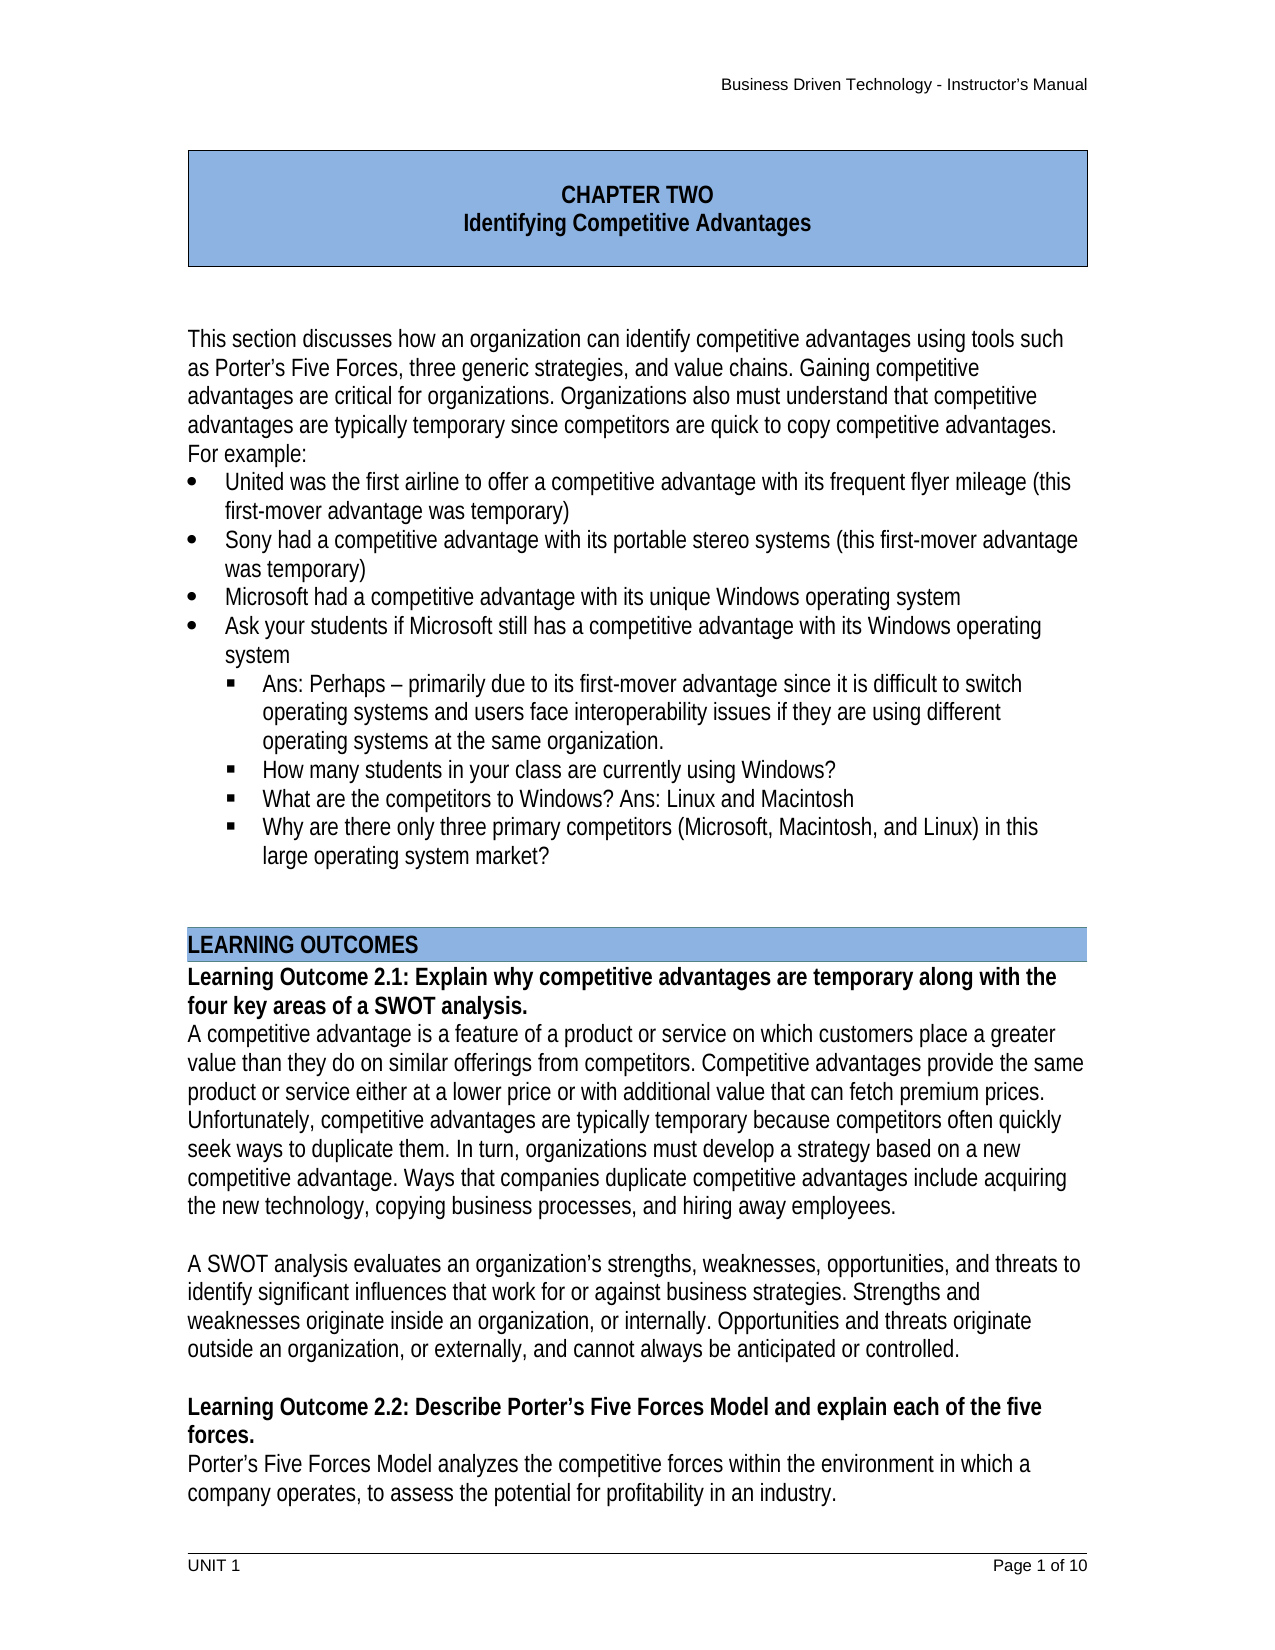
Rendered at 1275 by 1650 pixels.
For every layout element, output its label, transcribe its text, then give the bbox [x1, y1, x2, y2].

text Porter’s Five Forces Model analyzes the competitive forces within the environment in which a company operates, to assess the potential for profitability in an industry. [187, 1449, 1087, 1506]
list Ans: Perhaps – primarily due to its first-mover advantage since it is difficult to switch operating systems and users face interoperability issues if they are using different operating systems at the same organization. [225, 668, 1087, 755]
list United was the first airline to offer a competitive advantage with its frequent flyer mileage (this first-mover advantage was temporary) [187, 467, 1087, 525]
text A competitive advantage is a feature of a product or service on which customers place a greater value than they do on similar offerings from competitors. Competitive advantages provide the same product or service either at a lower price or with additional value that can fetch premium prices. Unfortunately, competitive advantages are typically temporary because competitors often quickly seek ways to duplicate them. In turn, organizations must develop a strategy based on a new competitive advantage. Ways that companies duplicate competitive advantages include acquiring the new technology, copying business processes, and hiring away employees. [187, 1019, 1087, 1220]
list Microsoft had a competitive advantage with its unique Windows operating system [187, 582, 1087, 611]
list How many students in your class are currently using Windows? [225, 755, 1087, 783]
text A SWOT analysis evaluates an organization’s strengths, weaknesses, opportunities, and threats to identify significant influences that work for or against business strategies. Strengths and weaknesses originate inside an organization, or internally. Opportunities and threats originate outside an organization, or externally, and cannot always be anticipated or controlled. [187, 1248, 1087, 1363]
list Ask your students if Microsoft still has a competitive advantage with its Windows operating system [187, 611, 1087, 668]
list Sony had a competitive advantage with its portable stereo systems (this first-mover advantage was temporary) [187, 525, 1087, 582]
list Why are there only three primary competitors (Microsoft, Macintosh, and Linux) in this large operating system market? [225, 812, 1087, 870]
text LEARNING OUTCOMES [187, 928, 1087, 962]
text Learning Outcome 2.2: Describe Porter’s Five Forces Model and explain each of the five forces. [187, 1392, 1087, 1449]
table_header CHAPTER TWO Identifying Competitive Advantages [189, 151, 1087, 266]
text This section discusses how an organization can identify competitive advantages using tools such as Porter’s Five Forces, three generic strategies, and value chains. Gaining competitive advantages are critical for organizations. Organizations also must understand that competitive advantages are typically temporary since competitors are quick to copy competitive advantages. For example: [187, 324, 1087, 467]
text Learning Outcome 2.1: Explain why competitive advantages are temporary along with the four key areas of a SWOT analysis. [187, 962, 1087, 1019]
list What are the competitors to Windows? Ans: Linux and Macintosh [225, 783, 1087, 812]
